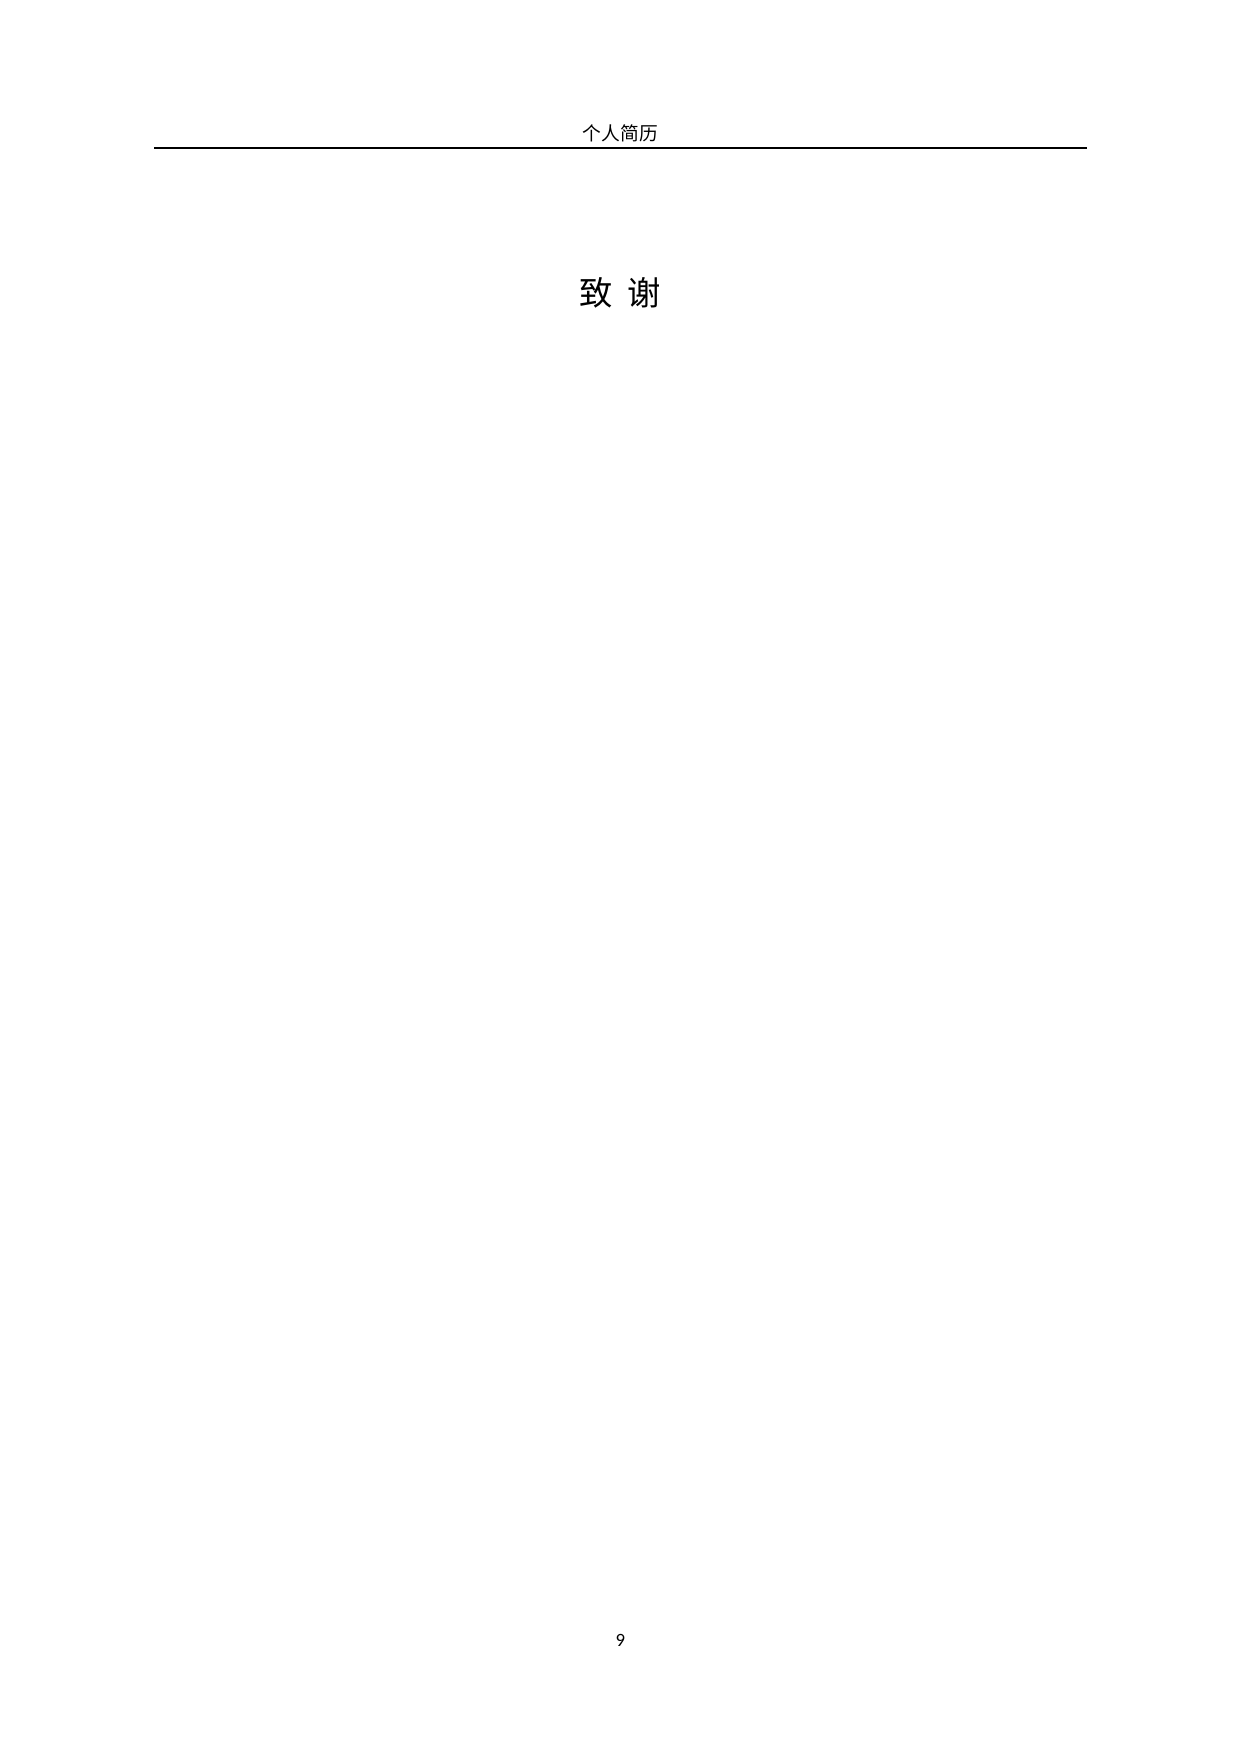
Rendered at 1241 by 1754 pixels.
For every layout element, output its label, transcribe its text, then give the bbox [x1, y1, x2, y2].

subtitle 致 谢 [153, 258, 1087, 323]
